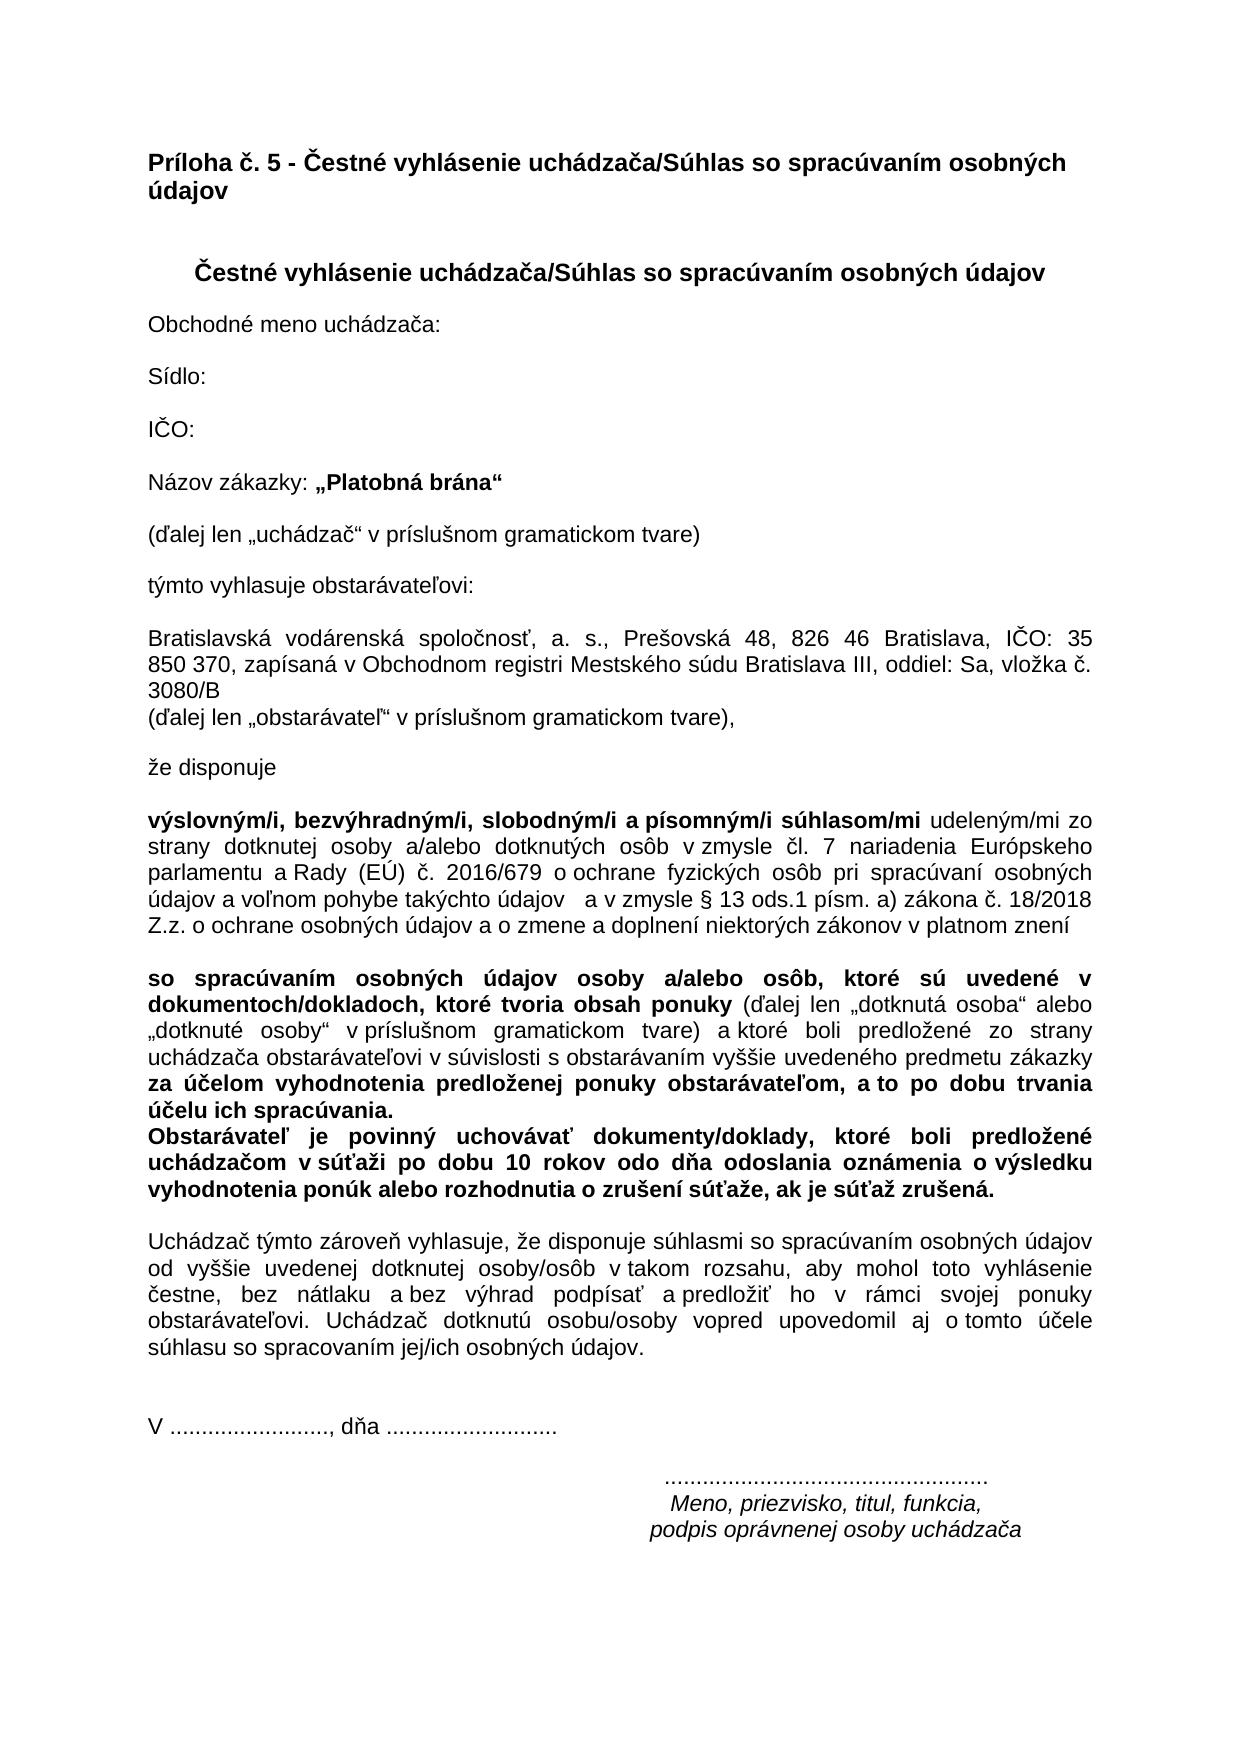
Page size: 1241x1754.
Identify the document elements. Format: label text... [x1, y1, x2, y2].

text Príloha č. 5 - Čestné vyhlásenie uchádzača/Súhlas so spracúvaním osobných údajov [148, 148, 1093, 205]
text so spracúvaním osobných údajov osoby a/alebo osôb, ktoré sú uvedené v dokumentoch/dokladoch, ktoré tvoria obsah ponuky (ďalej len „dotknutá osoba“ alebo „dotknuté osoby“ v príslušnom gramatickom tvare) a ktoré boli predložené zo strany uchádzača obstarávateľovi v súvislosti s obstarávaním vyššie uvedeného predmetu zákazky za účelom vyhodnotenia predloženej ponuky obstarávateľom, a to po dobu trvania účelu ich spracúvania. [148, 965, 1093, 1123]
text IČO: [148, 416, 1093, 442]
text Meno, priezvisko, titul, funkcia, [148, 1489, 1093, 1516]
text že disponuje [148, 754, 1093, 780]
text týmto vyhlasuje obstarávateľovi: [148, 572, 1093, 598]
text podpis oprávnenej osoby uchádzača [148, 1516, 1093, 1542]
text V ........................., dňa ........................... [148, 1413, 1093, 1439]
text ................................................... [664, 1463, 1093, 1489]
text výslovným/i, bezvýhradným/i, slobodným/i a písomným/i súhlasom/mi udeleným/mi zo strany dotknutej osoby a/alebo dotknutých osôb v zmysle čl. 7 nariadenia Európskeho parlamentu a Rady (EÚ) č. 2016/679 o ochrane fyzických osôb pri spracúvaní osobných údajov a voľnom pohybe takýchto údajov a v zmysle § 13 ods.1 písm. a) zákona č. 18/2018 Z.z. o ochrane osobných údajov a o zmene a doplnení niektorých zákonov v platnom znení [148, 807, 1093, 938]
text (ďalej len „obstarávateľ“ v príslušnom gramatickom tvare), [148, 703, 1093, 730]
text Uchádzač týmto zároveň vyhlasuje, že disponuje súhlasmi so spracúvaním osobných údajov od vyššie uvedenej dotknutej osoby/osôb v takom rozsahu, aby mohol toto vyhlásenie čestne, bez nátlaku a bez výhrad podpísať a predložiť ho v rámci svojej ponuky obstarávateľovi. Uchádzač dotknutú osobu/osoby vopred upovedomil aj o tomto účele súhlasu so spracovaním jej/ich osobných údajov. [148, 1228, 1093, 1360]
text Sídlo: [148, 363, 1093, 390]
text Obchodné meno uchádzača: [148, 311, 1093, 337]
list Bratislavská vodárenská spoločnosť, a. s., Prešovská 48, 826 46 Bratislava, IČO: 35 850 370, zapísaná v Obchodnom registri Mestského súdu Bratislava III, oddiel: Sa, vložka č. 3080/B [148, 624, 1093, 703]
text Čestné vyhlásenie uchádzača/Súhlas so spracúvaním osobných údajov [148, 258, 1093, 287]
text (ďalej len „uchádzač“ v príslušnom gramatickom tvare) [148, 521, 1093, 548]
text Obstarávateľ je povinný uchovávať dokumenty/doklady, ktoré boli predložené uchádzačom v súťaži po dobu 10 rokov odo dňa odoslania oznámenia o výsledku vyhodnotenia ponúk alebo rozhodnutia o zrušení súťaže, ak je súťaž zrušená. [148, 1123, 1093, 1202]
text Názov zákazky: „Platobná brána“ [148, 469, 1093, 495]
